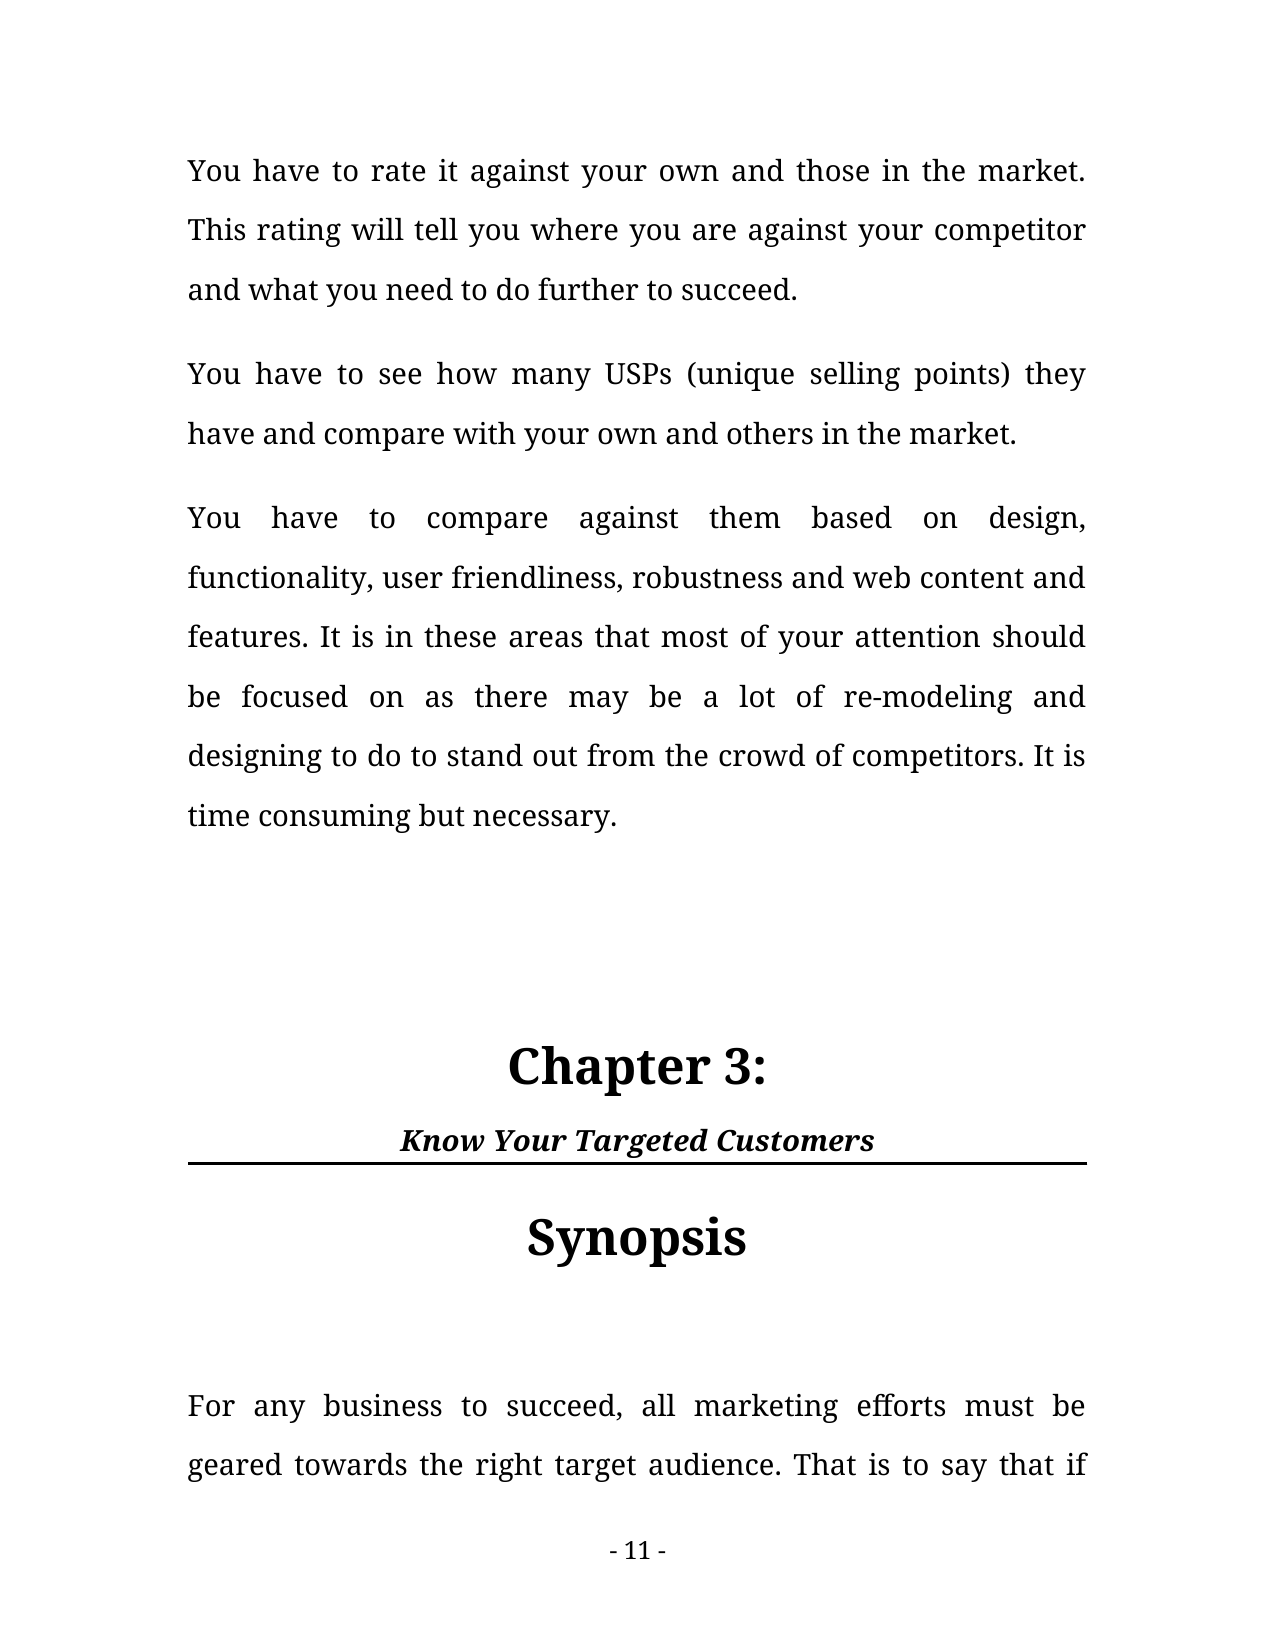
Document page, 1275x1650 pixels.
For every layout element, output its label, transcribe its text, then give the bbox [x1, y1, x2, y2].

text Chapter 3: [187, 1031, 1087, 1099]
text You have to rate it against your own and those in the market. This rating will tell you where you are against your competitor and what you need to do further to succeed. [187, 150, 1087, 309]
text Know Your Targeted Customers [187, 1120, 1087, 1165]
subtitle Synopsis [187, 1202, 1087, 1270]
text You have to see how many USPs (unique selling points) they have and compare with your own and others in the market. [187, 353, 1087, 453]
text You have to compare against them based on design, functionality, user friendliness, robustness and web content and features. It is in these areas that most of your attention should be focused on as there may be a lot of re-modeling and designing to do to stand out from the crowd of competitors. It is time consuming but necessary. [187, 497, 1087, 834]
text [187, 1385, 1087, 1484]
